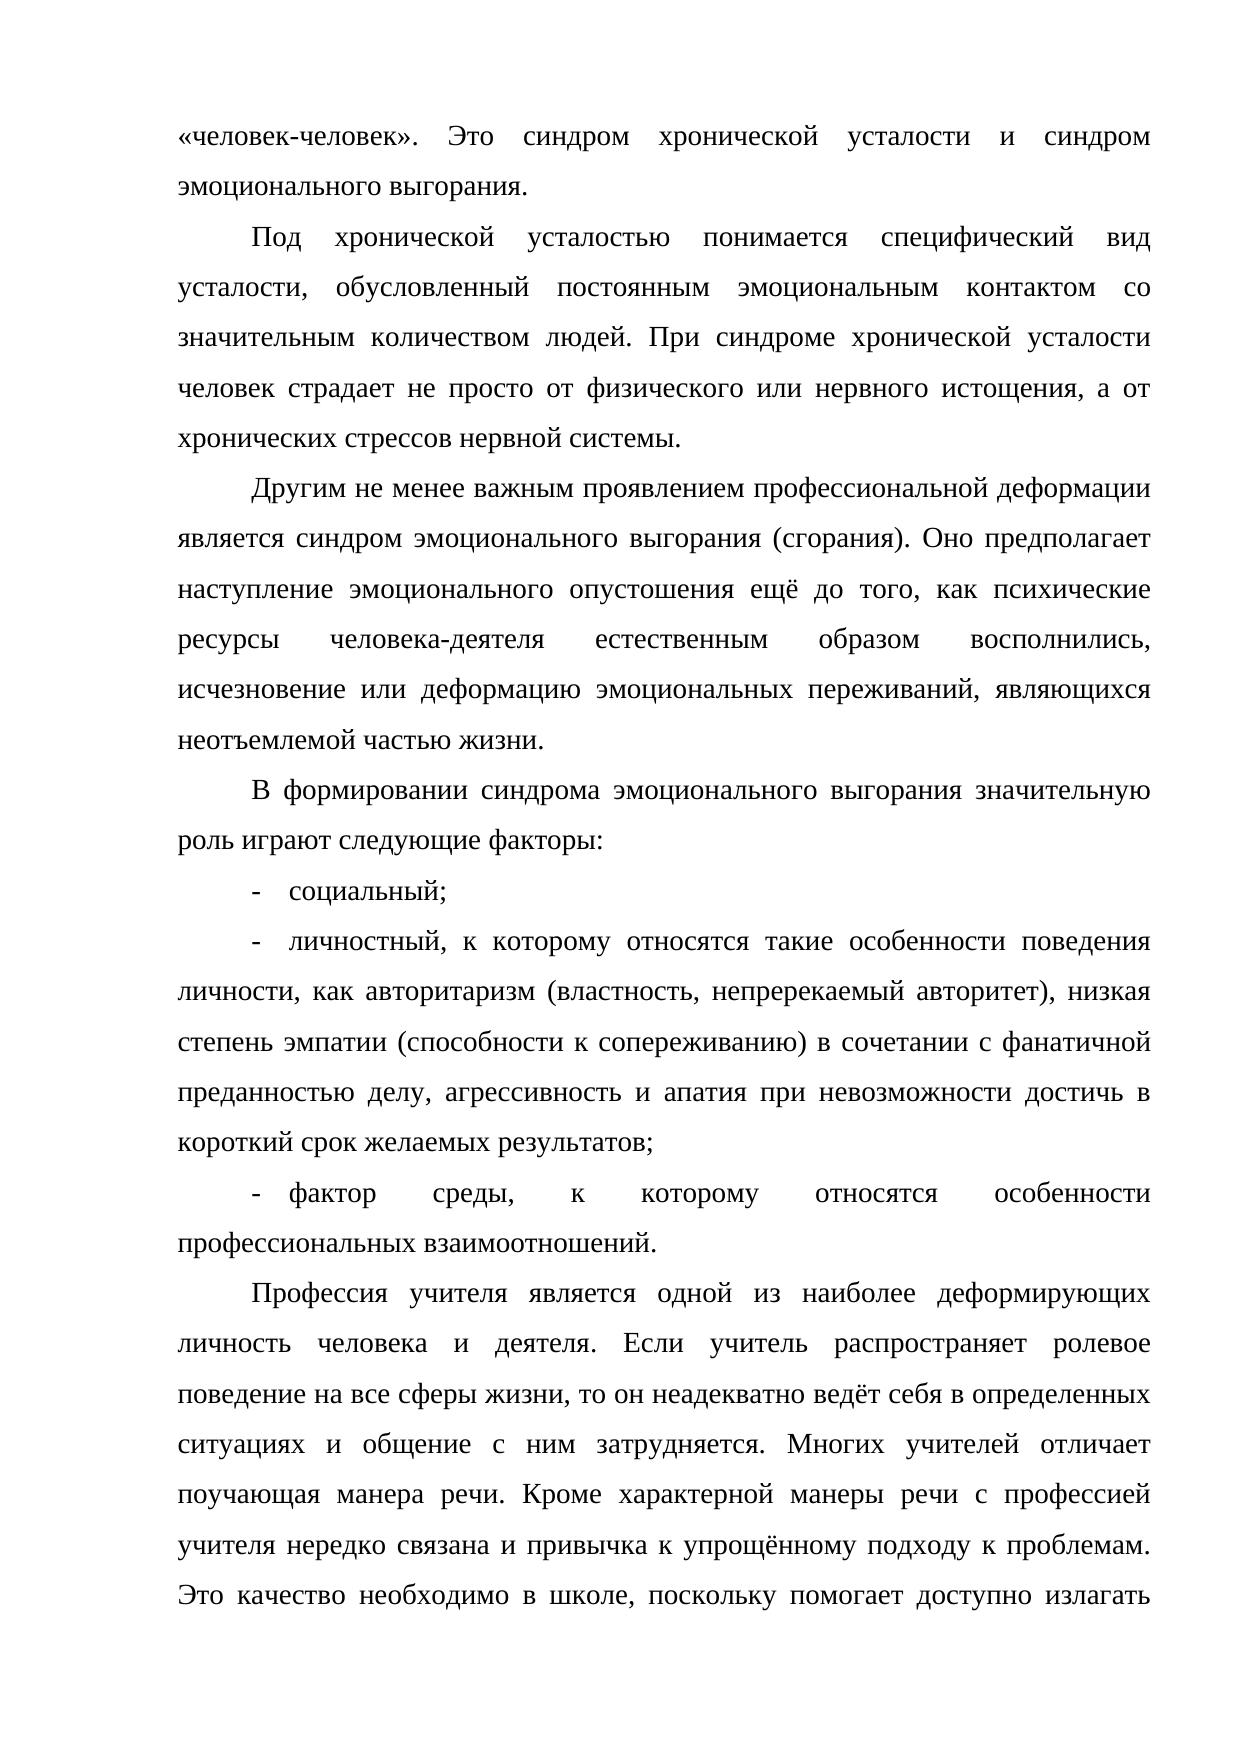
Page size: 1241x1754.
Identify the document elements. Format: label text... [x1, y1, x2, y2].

list социальный; [177, 873, 1152, 906]
text Под хронической усталостью понимается специфический вид усталости, обусловленный постоянным эмоциональным контактом со значительным количеством людей. При синдроме хронической усталости человек страдает не просто от физического или нервного истощения, а от хронических стрессов нервной системы. [177, 219, 1152, 453]
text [177, 118, 1152, 202]
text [177, 1275, 1152, 1611]
list фактор среды, к которому относятся особенности профессиональных взаимоотношений. [177, 1175, 1152, 1258]
list личностный, к которому относятся такие особенности поведения личности, как авторитаризм (властность, непререкаемый авторитет), низкая степень эмпатии (способности к сопереживанию) в сочетании с фанатичной преданностью делу, агрессивность и апатия при невозможности достичь в короткий срок желаемых результатов; [177, 923, 1152, 1158]
text Другим не менее важным проявлением профессиональной деформации является синдром эмоционального выгорания (сгорания). Оно предполагает наступление эмоционального опустошения ещё до того, как психические ресурсы человека-деятеля естественным образом восполнились, исчезновение или деформацию эмоциональных переживаний, являющихся неотъемлемой частью жизни. [177, 470, 1152, 755]
text В формировании синдрома эмоционального выгорания значительную роль играют следующие факторы: [177, 772, 1152, 856]
